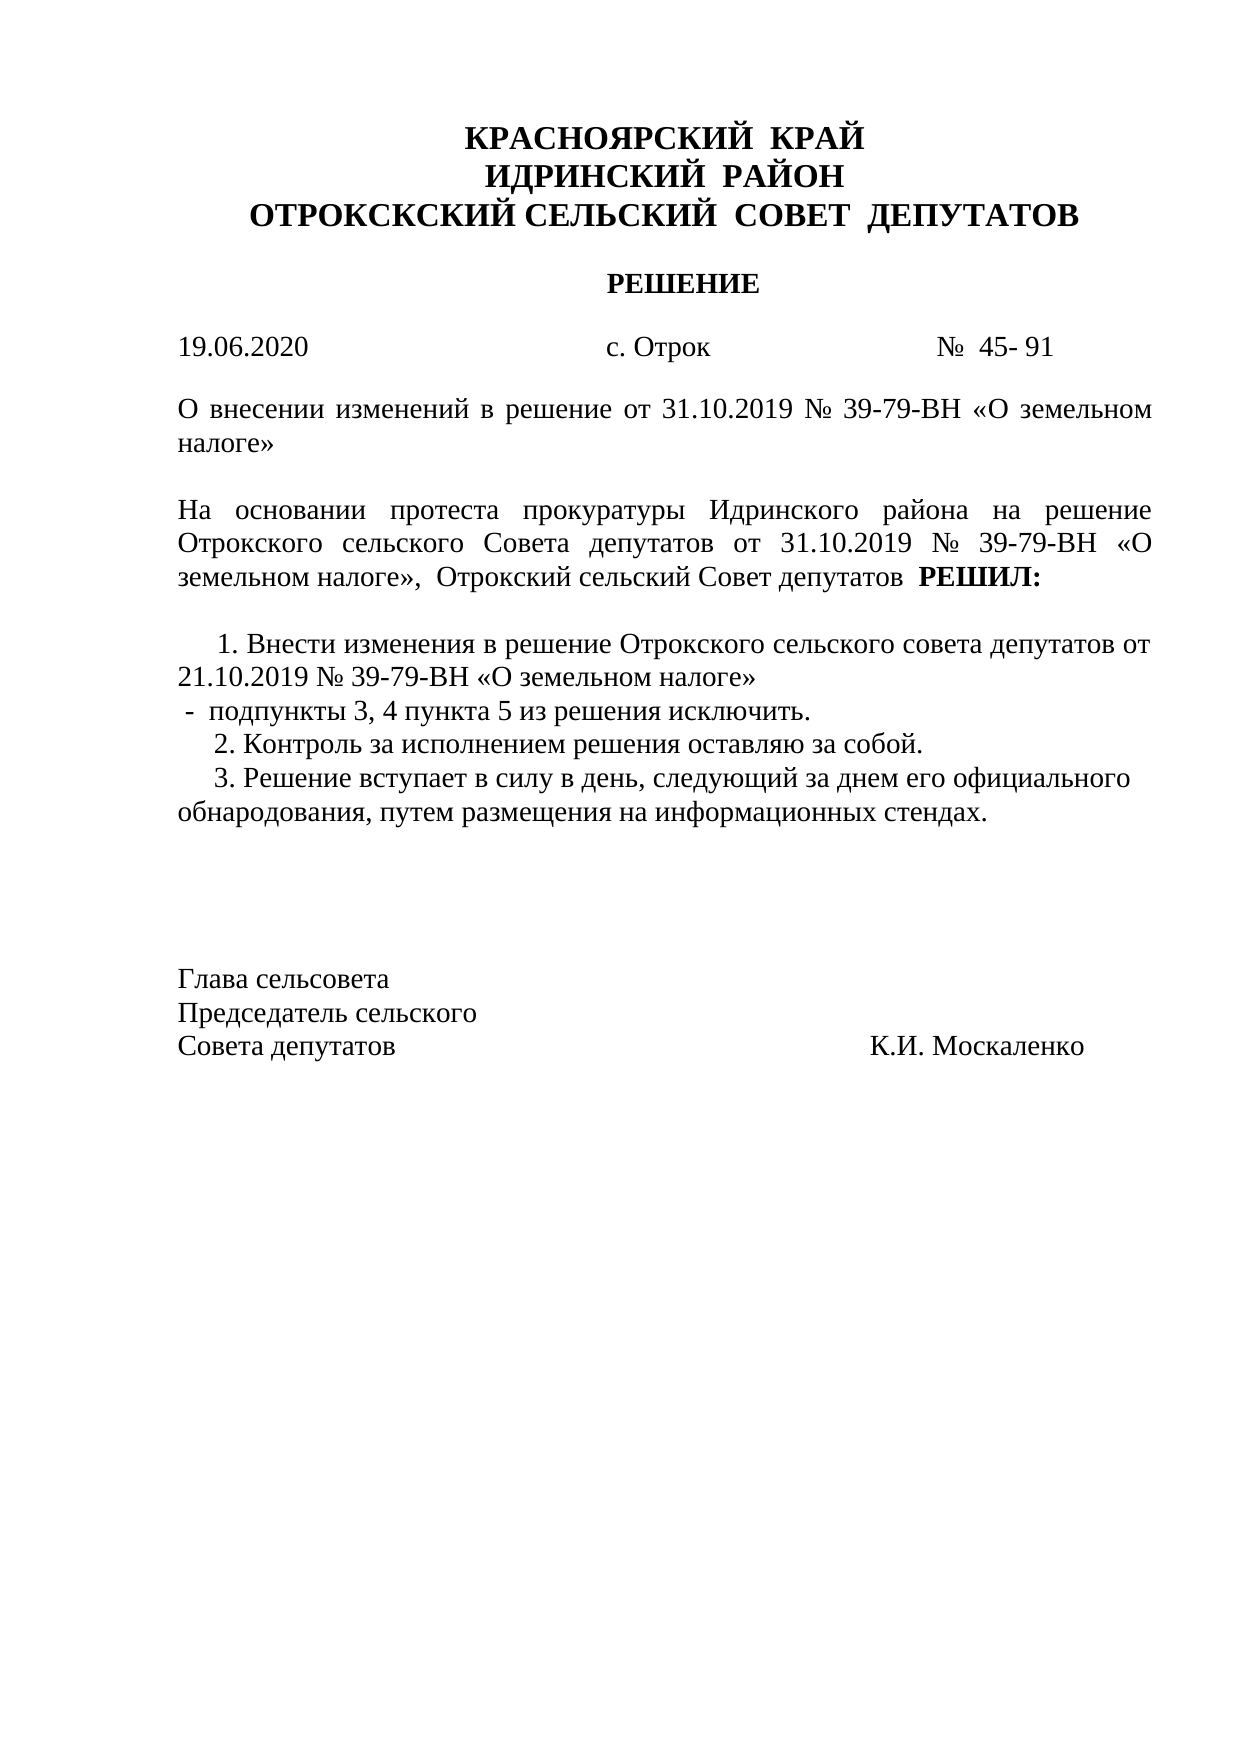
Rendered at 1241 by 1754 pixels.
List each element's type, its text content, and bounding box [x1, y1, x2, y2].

text - подпункты 3, 4 пункта 5 из решения исключить. [177, 693, 1152, 727]
text ОТРОКСКСКИЙ СЕЛЬСКИЙ СОВЕТ ДЕПУТАТОВ [177, 195, 1152, 233]
text 19.06.2020 с. Отрок № 45- 91 [177, 329, 1152, 362]
text Глава сельсовета [177, 961, 1152, 995]
text Совета депутатов К.И. Москаленко [177, 1028, 1152, 1062]
text ИДРИНСКИЙ РАЙОН [177, 156, 1152, 195]
text 3. Решение вступает в силу в день, следующий за днем его официального обнародования, путем размещения на информационных стендах. [177, 760, 1152, 827]
text КРАСНОЯРСКИЙ КРАЙ [177, 118, 1152, 156]
text Председатель сельского [177, 995, 1152, 1028]
text РЕШЕНИЕ [177, 267, 1152, 300]
text О внесении изменений в решение от 31.10.2019 № 39-79-ВН «О земельном налоге» [177, 391, 1152, 458]
text На основании протеста прокуратуры Идринского района на решение Отрокского сельского Совета депутатов от 31.10.2019 № 39-79-ВН «О земельном налоге», Отрокский сельский Совет депутатов РЕШИЛ: [177, 492, 1152, 592]
text 2. Контроль за исполнением решения оставляю за собой. [177, 727, 1152, 760]
text 1. Внести изменения в решение Отрокского сельского совета депутатов от 21.10.2019 № 39-79-ВН «О земельном налоге» [177, 626, 1152, 693]
